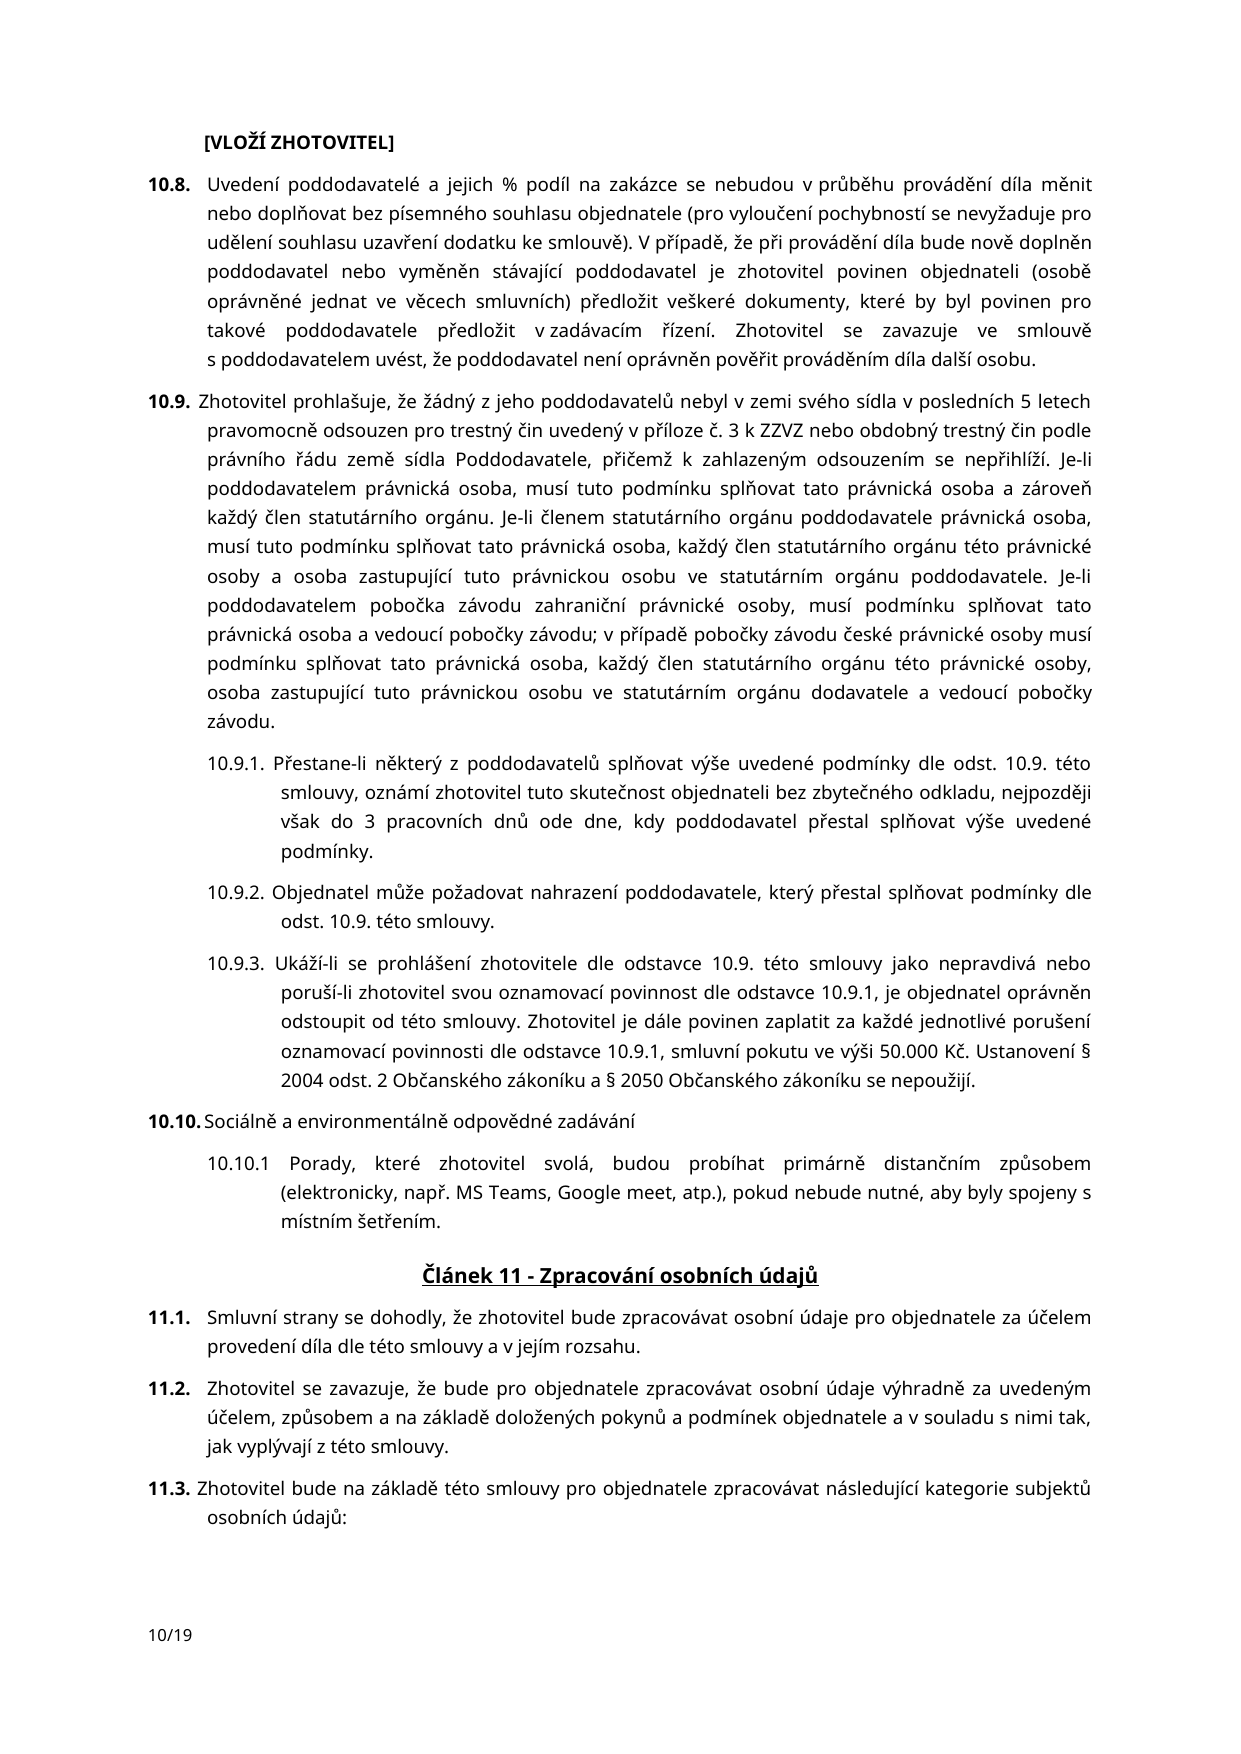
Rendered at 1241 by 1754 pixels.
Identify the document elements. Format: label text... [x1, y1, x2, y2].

text 10.10. Sociálně a environmentálně odpovědné zadávání [148, 1106, 1092, 1135]
subtitle Článek 11 - Zpracování osobních údajů [148, 1260, 1092, 1289]
text 11.1. Smluvní strany se dohodly, že zhotovitel bude zpracovávat osobní údaje pro objednatele za účelem provedení díla dle této smlouvy a v jejím rozsahu. [148, 1301, 1092, 1360]
text [VLOŽÍ ZHOTOVITEL] [148, 126, 1092, 156]
text 10.9.3. Ukáží-li se prohlášení zhotovitele dle odstavce 10.9. této smlouvy jako nepravdivá nebo poruší-li zhotovitel svou oznamovací povinnost dle odstavce 10.9.1, je objednatel oprávněn odstoupit od této smlouvy. Zhotovitel je dále povinen zaplatit za každé jednotlivé porušení oznamovací povinnosti dle odstavce 10.9.1, smluvní pokutu ve výši 50.000 Kč. Ustanovení § 2004 odst. 2 Občanského zákoníku a § 2050 Občanského zákoníku se nepoužijí. [207, 947, 1092, 1093]
text 11.3. Zhotovitel bude na základě této smlouvy pro objednatele zpracovávat následující kategorie subjektů osobních údajů: [148, 1472, 1092, 1531]
text 10.9.2. Objednatel může požadovat nahrazení poddodavatele, který přestal splňovat podmínky dle odst. 10.9. této smlouvy. [207, 876, 1092, 935]
text 11.2. Zhotovitel se zavazuje, že bude pro objednatele zpracovávat osobní údaje výhradně za uvedeným účelem, způsobem a na základě doložených pokynů a podmínek objednatele a v souladu s nimi tak, jak vyplývají z této smlouvy. [148, 1372, 1092, 1460]
text 10.9.1. Přestane-li některý z poddodavatelů splňovat výše uvedené podmínky dle odst. 10.9. této smlouvy, oznámí zhotovitel tuto skutečnost objednateli bez zbytečného odkladu, nejpozději však do 3 pracovních dnů ode dne, kdy poddodavatel přestal splňovat výše uvedené podmínky. [207, 747, 1092, 864]
text 10.10.1 Porady, které zhotovitel svolá, budou probíhat primárně distančním způsobem (elektronicky, např. MS Teams, Google meet, atp.), pokud nebude nutné, aby byly spojeny s místním šetřením. [207, 1147, 1092, 1235]
text 10.9. Zhotovitel prohlašuje, že žádný z jeho poddodavatelů nebyl v zemi svého sídla v posledních 5 letech pravomocně odsouzen pro trestný čin uvedený v příloze č. 3 k ZZVZ nebo obdobný trestný čin podle právního řádu země sídla Poddodavatele, přičemž k zahlazeným odsouzením se nepřihlíží. Je-li poddodavatelem právnická osoba, musí tuto podmínku splňovat tato právnická osoba a zároveň každý člen statutárního orgánu. Je-li členem statutárního orgánu poddodavatele právnická osoba, musí tuto podmínku splňovat tato právnická osoba, každý člen statutárního orgánu této právnické osoby a osoba zastupující tuto právnickou osobu ve statutárním orgánu poddodavatele. Je-li poddodavatelem pobočka závodu zahraniční právnické osoby, musí podmínku splňovat tato právnická osoba a vedoucí pobočky závodu; v případě pobočky závodu české právnické osoby musí podmínku splňovat tato právnická osoba, každý člen statutárního orgánu této právnické osoby, osoba zastupující tuto právnickou osobu ve statutárním orgánu dodavatele a vedoucí pobočky závodu. [148, 385, 1092, 735]
text 10.8. Uvedení poddodavatelé a jejich % podíl na zakázce se nebudou v průběhu provádění díla měnit nebo doplňovat bez písemného souhlasu objednatele (pro vyloučení pochybností se nevyžaduje pro udělení souhlasu uzavření dodatku ke smlouvě). V případě, že při provádění díla bude nově doplněn poddodavatel nebo vyměněn stávající poddodavatel je zhotovitel povinen objednateli (osobě oprávněné jednat ve věcech smluvních) předložit veškeré dokumenty, které by byl povinen pro takové poddodavatele předložit v zadávacím řízení. Zhotovitel se zavazuje ve smlouvě s poddodavatelem uvést, že poddodavatel není oprávněn pověřit prováděním díla další osobu. [148, 168, 1092, 372]
